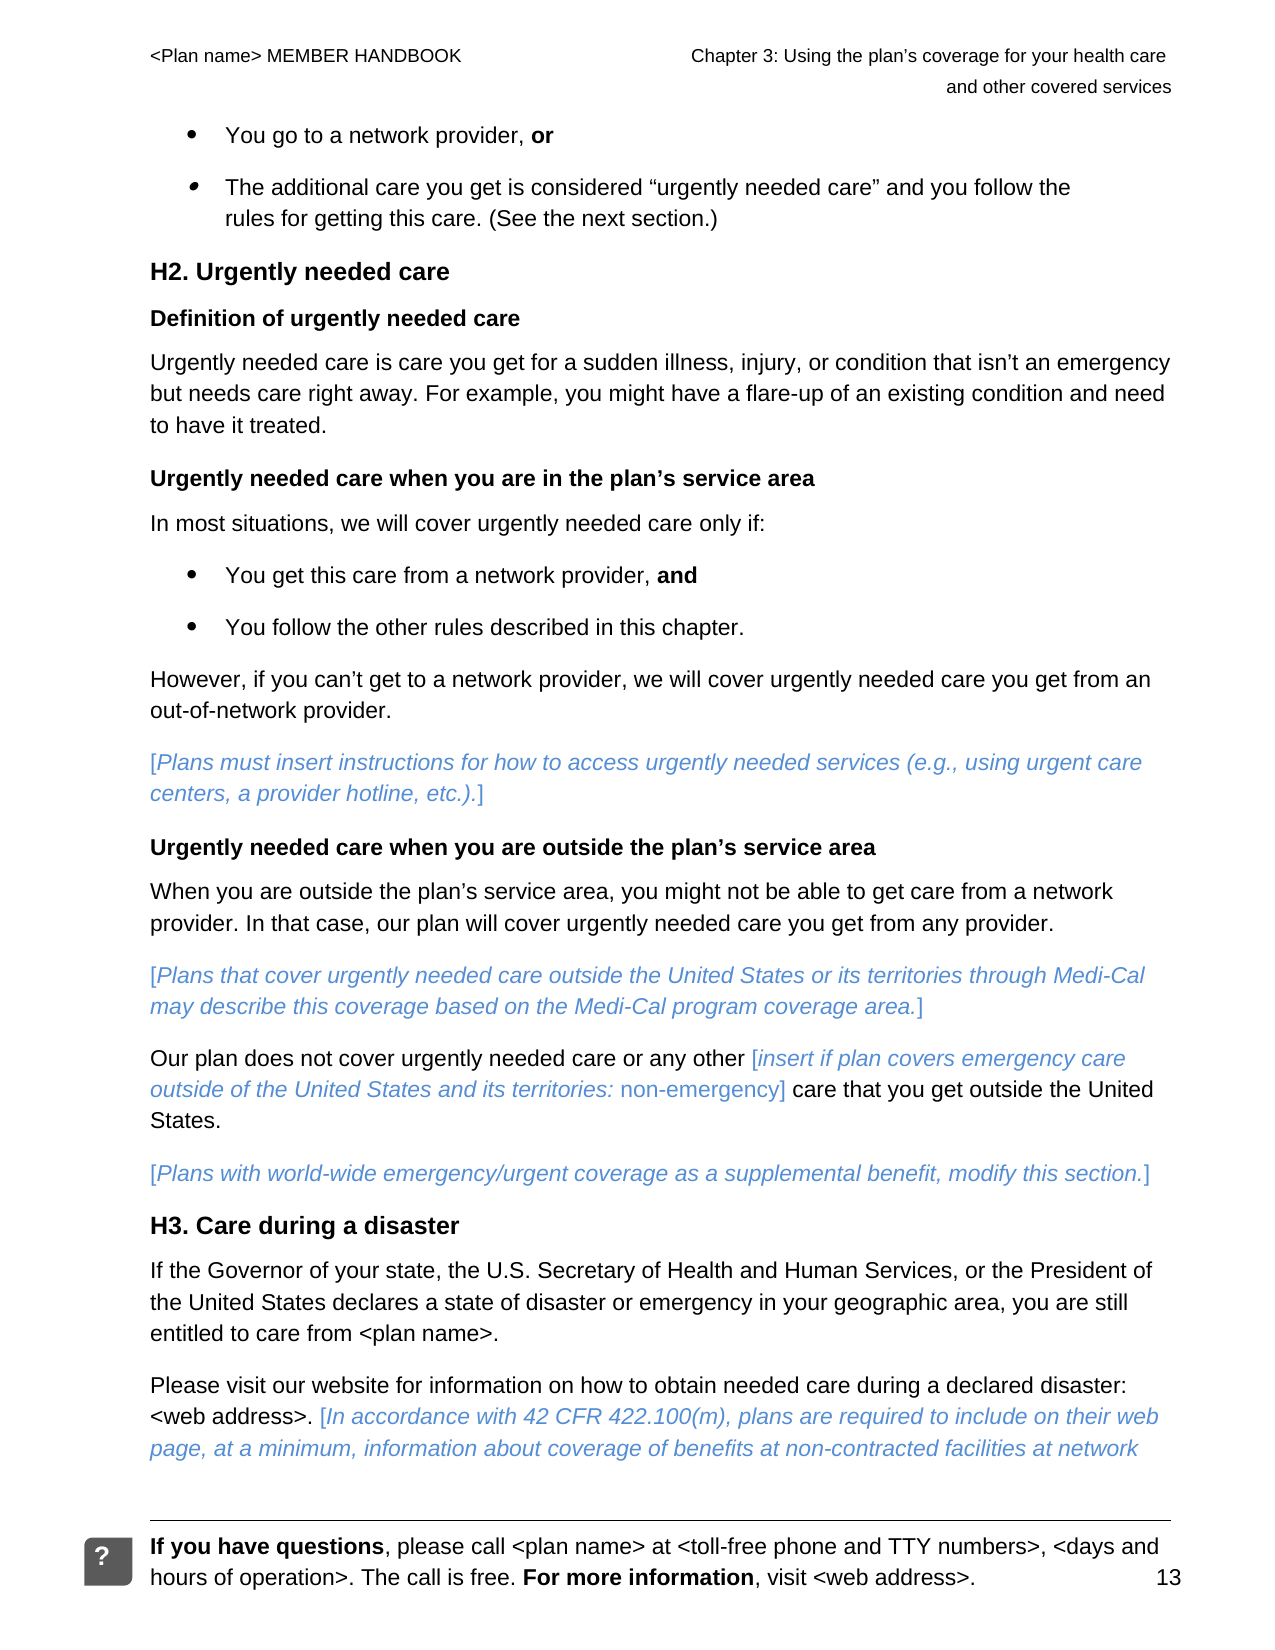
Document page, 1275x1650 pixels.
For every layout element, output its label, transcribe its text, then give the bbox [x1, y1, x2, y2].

text If the Governor of your state, the U.S. Secretary of Health and Human Services, or the President of the United States declares a state of disaster or emergency in your geographic area, you are still entitled to care from <plan name>. [150, 1254, 1171, 1348]
text [Plans with world-wide emergency/urgent coverage as a supplemental benefit, modify this section.] [150, 1156, 1171, 1187]
list You go to a network provider, or [187, 118, 1096, 150]
text Urgently needed care is care you get for a sudden illness, injury, or condition that isn’t an emergency but needs care right away. For example, you might have a flare-up of an existing condition and need to have it treated. [150, 346, 1171, 439]
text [150, 1368, 1171, 1462]
list You follow the other rules described in this chapter. [187, 610, 1096, 641]
subtitle H3. Care during a disaster [150, 1208, 1096, 1241]
text Urgently needed care when you are outside the plan’s service area [150, 829, 1096, 862]
text However, if you can’t get to a network provider, we will cover urgently needed care you get from an out-of-network provider. [150, 662, 1171, 725]
text In most situations, we will cover urgently needed care only if: [150, 506, 1171, 537]
text Definition of urgently needed care [150, 300, 1096, 333]
text Urgently needed care when you are in the plan’s service area [150, 460, 1096, 493]
list The additional care you get is considered “urgently needed care” and you follow the rules for getting this care. (See the next section.) [187, 171, 1096, 233]
text [Plans that cover urgently needed care outside the United States or its territories through Medi-Cal may describe this coverage based on the Medi-Cal program coverage area.] [150, 958, 1171, 1021]
text Our plan does not cover urgently needed care or any other [insert if plan covers emergency care outside of the United States and its territories: non-emergency] care that you get outside the United States. [150, 1041, 1171, 1135]
list You get this care from a network provider, and [187, 558, 1096, 589]
subtitle H2. Urgently needed care [150, 254, 1096, 287]
text When you are outside the plan’s service area, you might not be able to get care from a network provider. In that case, our plan will cover urgently needed care you get from any provider. [150, 875, 1171, 937]
text [Plans must insert instructions for how to access urgently needed services (e.g., using urgent care centers, a provider hotline, etc.).] [150, 746, 1171, 808]
